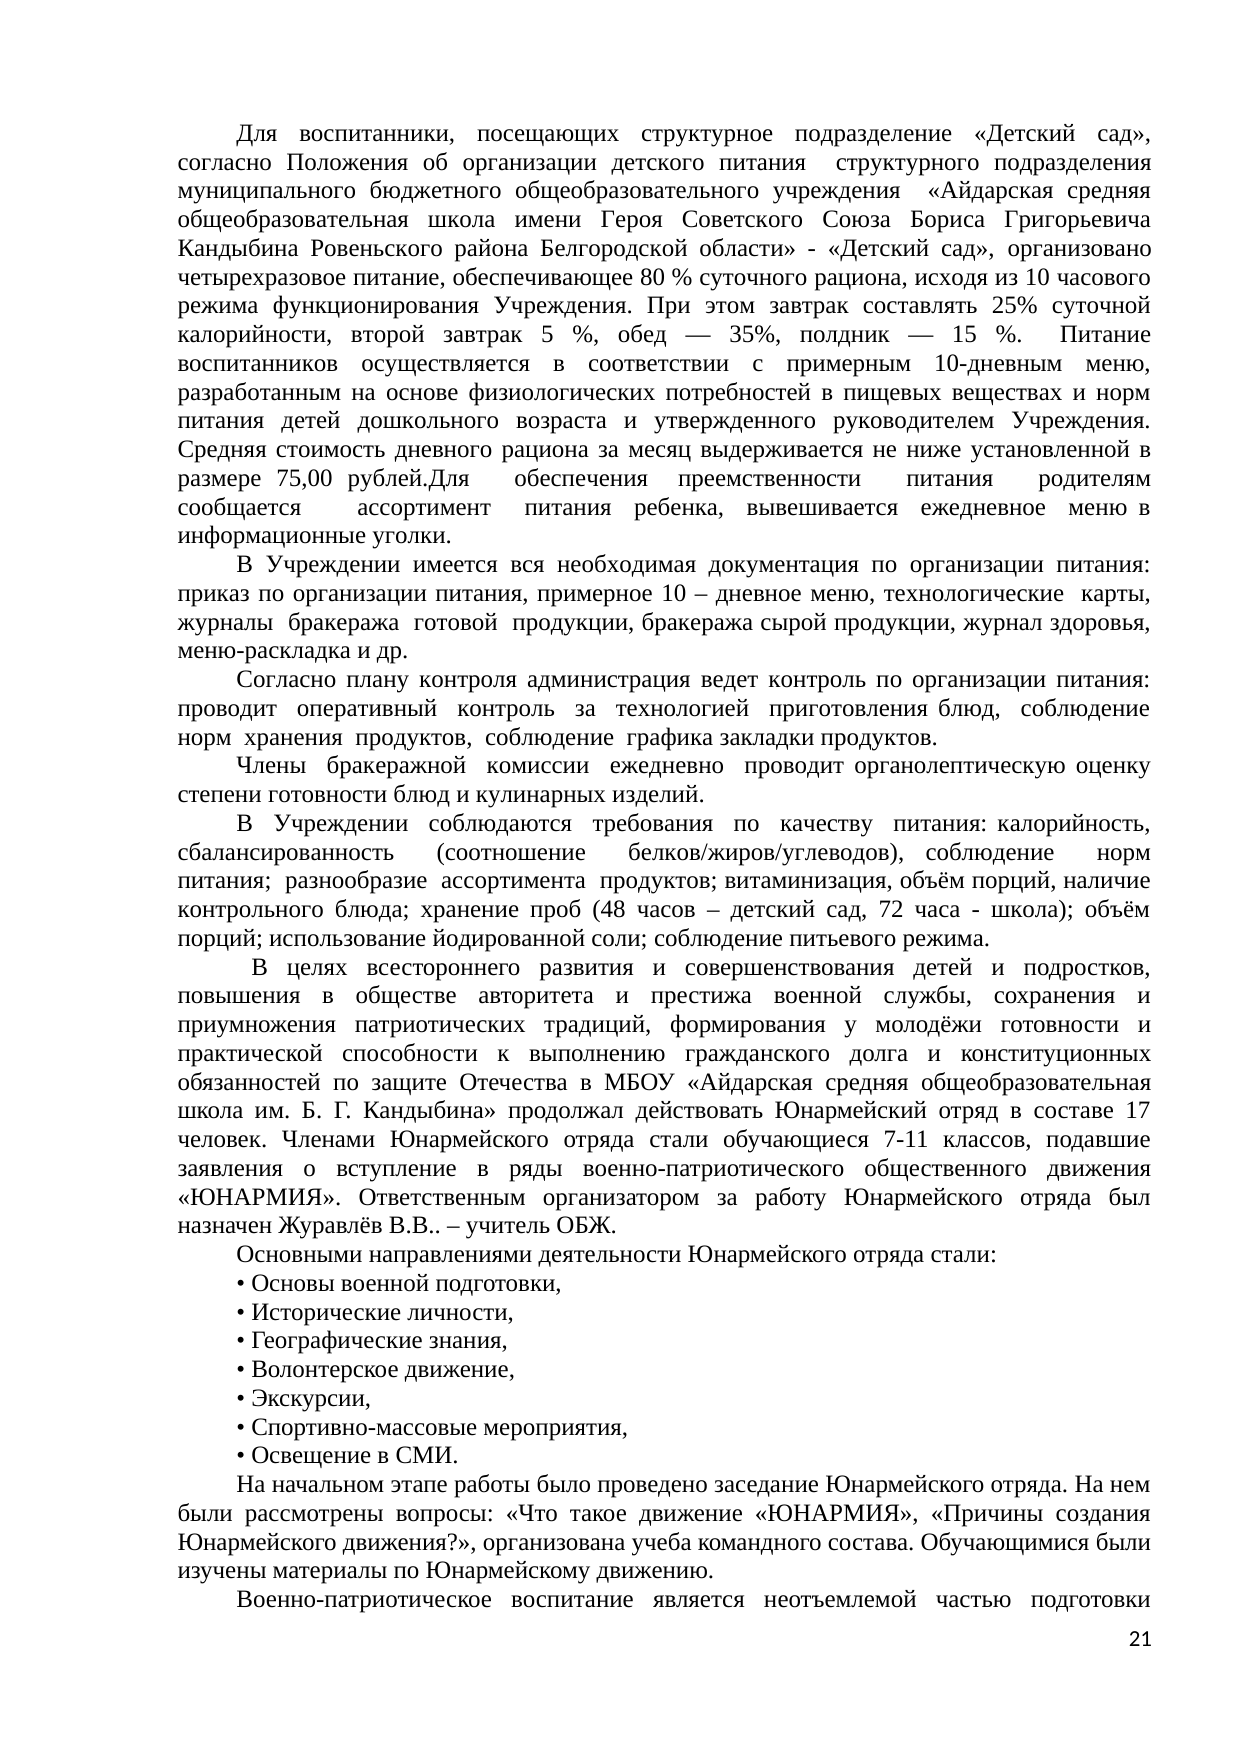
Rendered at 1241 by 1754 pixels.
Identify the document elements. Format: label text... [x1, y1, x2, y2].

text Основными направлениями деятельности Юнармейского отряда стали: [177, 1239, 1152, 1268]
text • Спортивно-массовые мероприятия, [177, 1412, 1152, 1441]
text • Экскурсии, [177, 1383, 1152, 1412]
text Для воспитанники, посещающих структурное подразделение «Детский сад», согласно Положения об организации детского питания структурного подразделения муниципального бюджетного общеобразовательного учреждения «Айдарская средняя общеобразовательная школа имени Героя Советского Союза Бориса Григорьевича Кандыбина Ровеньского района Белгородской области» - «Детский сад», организовано четырехразовое питание, обеспечивающее 80 % суточного рациона, исходя из 10 часового режима функционирования Учреждения. При этом завтрак составлять 25% суточной калорийности, второй завтрак 5 %, обед — 35%, полдник — 15 %. Питание воспитанников осуществляется в соответствии с примерным 10-дневным меню, разработанным на основе физиологических потребностей в пищевых веществах и норм питания детей дошкольного возраста и утвержденного руководителем Учреждения. Средняя стоимость дневного рациона за месяц выдерживается не ниже установленной в размере 75,00 рублей.Для обеспечения преемственности питания родителям сообщается ассортимент питания ребенка, вывешивается ежедневное меню в информационные уголки. [177, 118, 1152, 549]
text • Волонтерское движение, [177, 1354, 1152, 1383]
text Члены бракеражной комиссии ежедневно проводит органолептическую оценку степени готовности блюд и кулинарных изделий. [177, 751, 1152, 808]
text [177, 1584, 1152, 1613]
text В целях всестороннего развития и совершенствования детей и подростков, повышения в обществе авторитета и престижа военной службы, сохранения и приумножения патриотических традиций, формирования у молодёжи готовности и практической способности к выполнению гражданского долга и конституционных обязанностей по защите Отечества в МБОУ «Айдарская средняя общеобразовательная школа им. Б. Г. Кандыбина» продолжал действовать Юнармейский отряд в составе 17 человек. Членами Юнармейского отряда стали обучающиеся 7-11 классов, подавшие заявления о вступление в ряды военно-патриотического общественного движения «ЮНАРМИЯ». Ответственным организатором за работу Юнармейского отряда был назначен Журавлёв В.В.. – учитель ОБЖ. [177, 952, 1152, 1239]
text На начальном этапе работы было проведено заседание Юнармейского отряда. На нем были рассмотрены вопросы: «Что такое движение «ЮНАРМИЯ», «Причины создания Юнармейского движения?», организована учеба командного состава. Обучающимися были изучены материалы по Юнармейскому движению. [177, 1469, 1152, 1584]
text • Географические знания, [177, 1326, 1152, 1354]
text • Исторические личности, [177, 1297, 1152, 1326]
text Согласно плану контроля администрация ведет контроль по организации питания: проводит оперативный контроль за технологией приготовления блюд, соблюдение норм хранения продуктов, соблюдение графика закладки продуктов. [177, 664, 1152, 751]
text В Учреждении соблюдаются требования по качеству питания: калорийность, сбалансированность (соотношение белков/жиров/углеводов), соблюдение норм питания; разнообразие ассортимента продуктов; витаминизация, объём порций, наличие контрольного блюда; хранение проб (48 часов – детский сад, 72 часа - школа); объём порций; использование йодированной соли; соблюдение питьевого режима. [177, 808, 1152, 952]
text • Освещение в СМИ. [177, 1441, 1152, 1469]
text В Учреждении имеется вся необходимая документация по организации питания: приказ по организации питания, примерное 10 – дневное меню, технологические карты, журналы бракеража готовой продукции, бракеража сырой продукции, журнал здоровья, меню-раскладка и др. [177, 549, 1152, 664]
text • Основы военной подготовки, [177, 1268, 1152, 1297]
